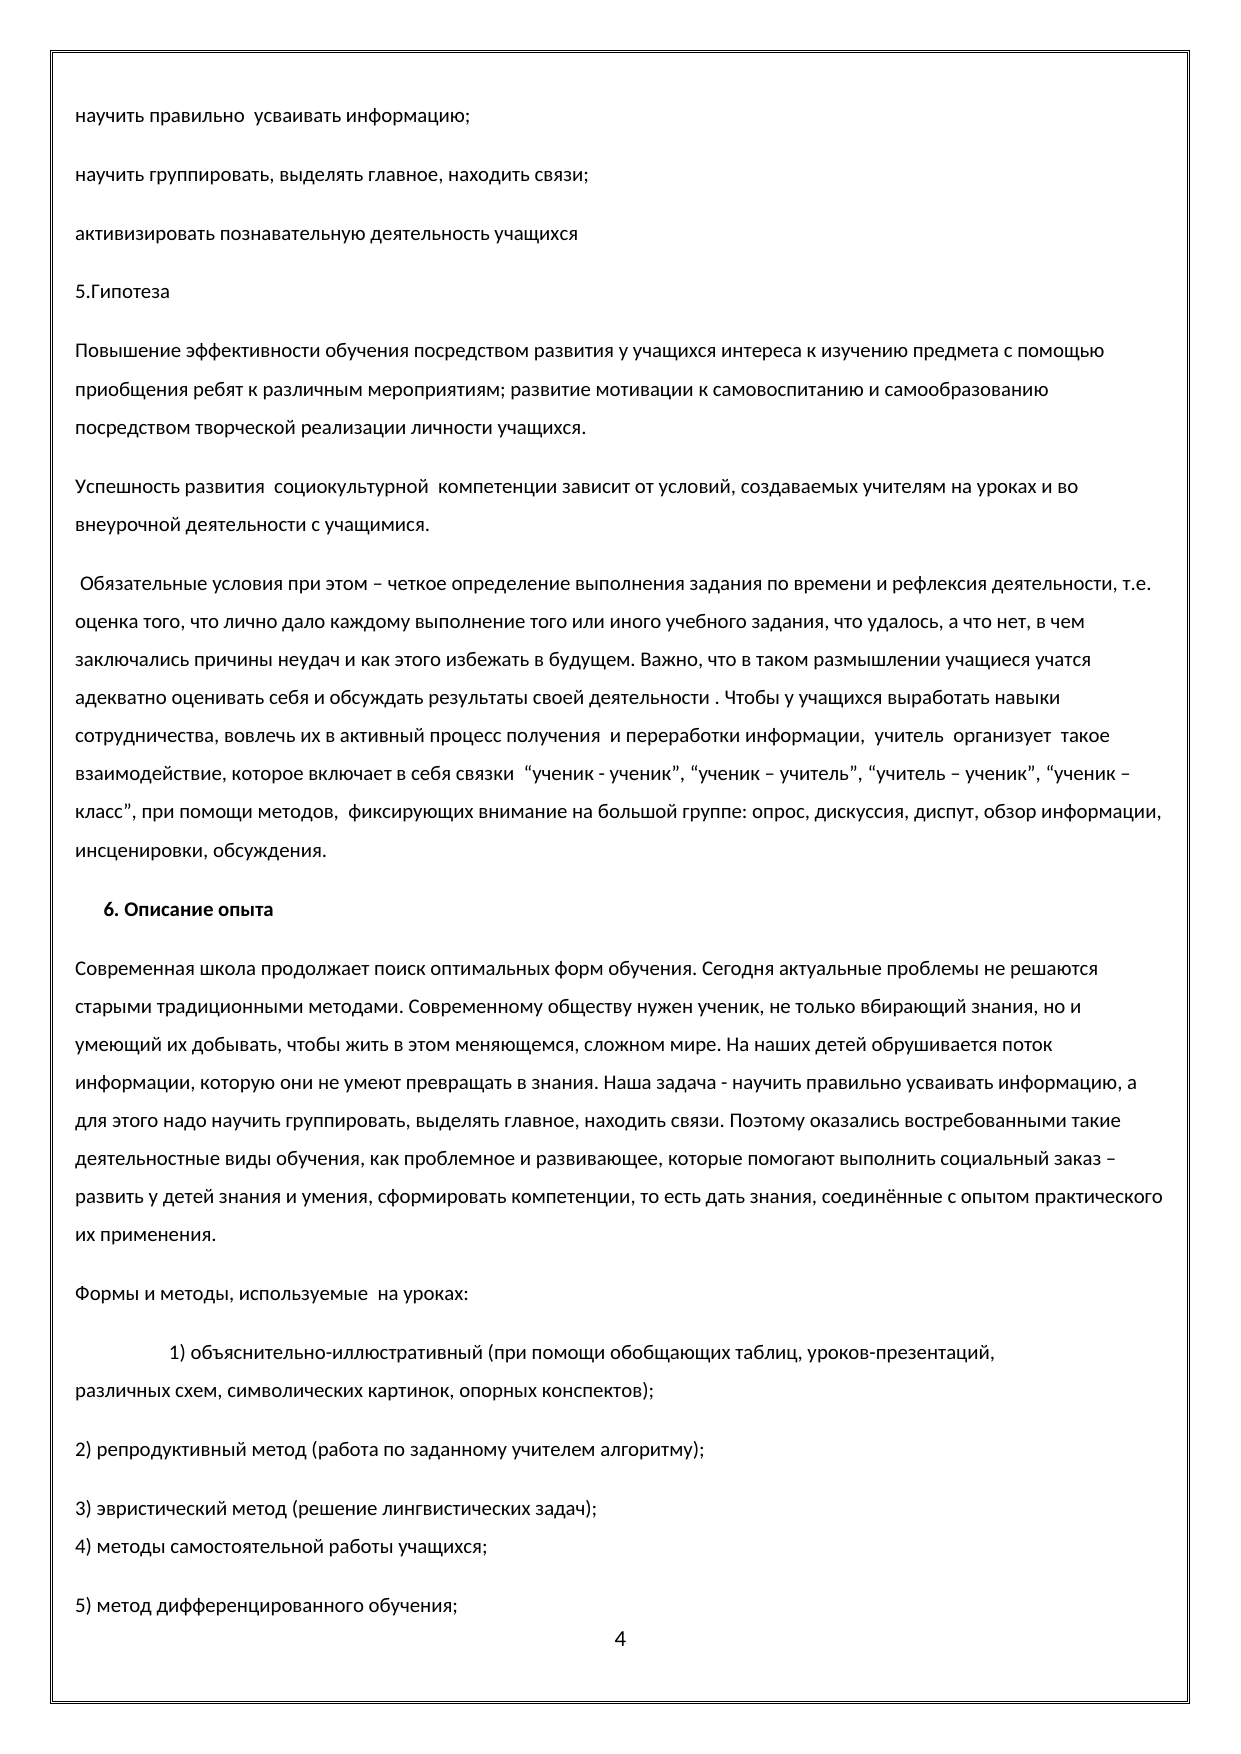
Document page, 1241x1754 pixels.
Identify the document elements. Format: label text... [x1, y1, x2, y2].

text 5.Гипотеза [75, 279, 1165, 304]
text активизировать познавательную деятельность учащихся [75, 220, 1165, 245]
text 5) метод дифференцированного обучения; [75, 1593, 1165, 1618]
text Обязательные условия при этом – четкое определение выполнения задания по времени и рефлексия деятельности, т.е. оценка того, что лично дало каждому выполнение того или иного учебного задания, что удалось, а что нет, в чем заключались причины неудач и как этого избежать в будущем. Важно, что в таком размышлении учащиеся учатся адекватно оценивать себя и обсуждать результаты своей деятельности . Чтобы у учащихся выработать навыки сотрудничества, вовлечь их в активный процесс получения и переработки информации, учитель организует такое взаимодействие, которое включает в себя связки “ученик - ученик”, “ученик – учитель”, “учитель – ученик”, “ученик – класс”, при помощи методов, фиксирующих внимание на большой группе: опрос, дискуссия, диспут, обзор информации, инсценировки, обсуждения. [75, 570, 1165, 862]
text 1) объяснительно-иллюстративный (при помощи обобщающих таблиц, уроков-презентаций, различных схем, символических картинок, опорных конспектов); [75, 1339, 1165, 1403]
text научить правильно усваивать информацию; [75, 102, 1165, 127]
text 6. Описание опыта [75, 896, 1165, 921]
text Успешность развития социокультурной компетенции зависит от условий, создаваемых учителям на уроках и во внеурочной деятельности с учащимися. [75, 473, 1165, 536]
text Современная школа продолжает поиск оптимальных форм обучения. Сегодня актуальные проблемы не решаются старыми традиционными методами. Современному обществу нужен ученик, не только вбирающий знания, но и умеющий их добывать, чтобы жить в этом меняющемся, сложном мире. На наших детей обрушивается поток информации, которую они не умеют превращать в знания. Наша задача - научить правильно усваивать информацию, а для этого надо научить группировать, выделять главное, находить связи. Поэтому оказались востребованными такие деятельностные виды обучения, как проблемное и развивающее, которые помогают выполнить социальный заказ – развить у детей знания и умения, сформировать компетенции, то есть дать знания, соединённые с опытом практического их применения. [75, 955, 1165, 1247]
text научить группировать, выделять главное, находить связи; [75, 161, 1165, 186]
text 2) репродуктивный метод (работа по заданному учителем алгоритму); [75, 1437, 1165, 1462]
text 3) эвристический метод (решение лингвистических задач); 4) методы самостоятельной работы учащихся; [75, 1496, 1165, 1559]
text Формы и методы, используемые на уроках: [75, 1281, 1165, 1306]
text Повышение эффективности обучения посредством развития у учащихся интереса к изучению предмета с помощью приобщения ребят к различным мероприятиям; развитие мотивации к самовоспитанию и самообразованию посредством творческой реализации личности учащихся. [75, 338, 1165, 439]
